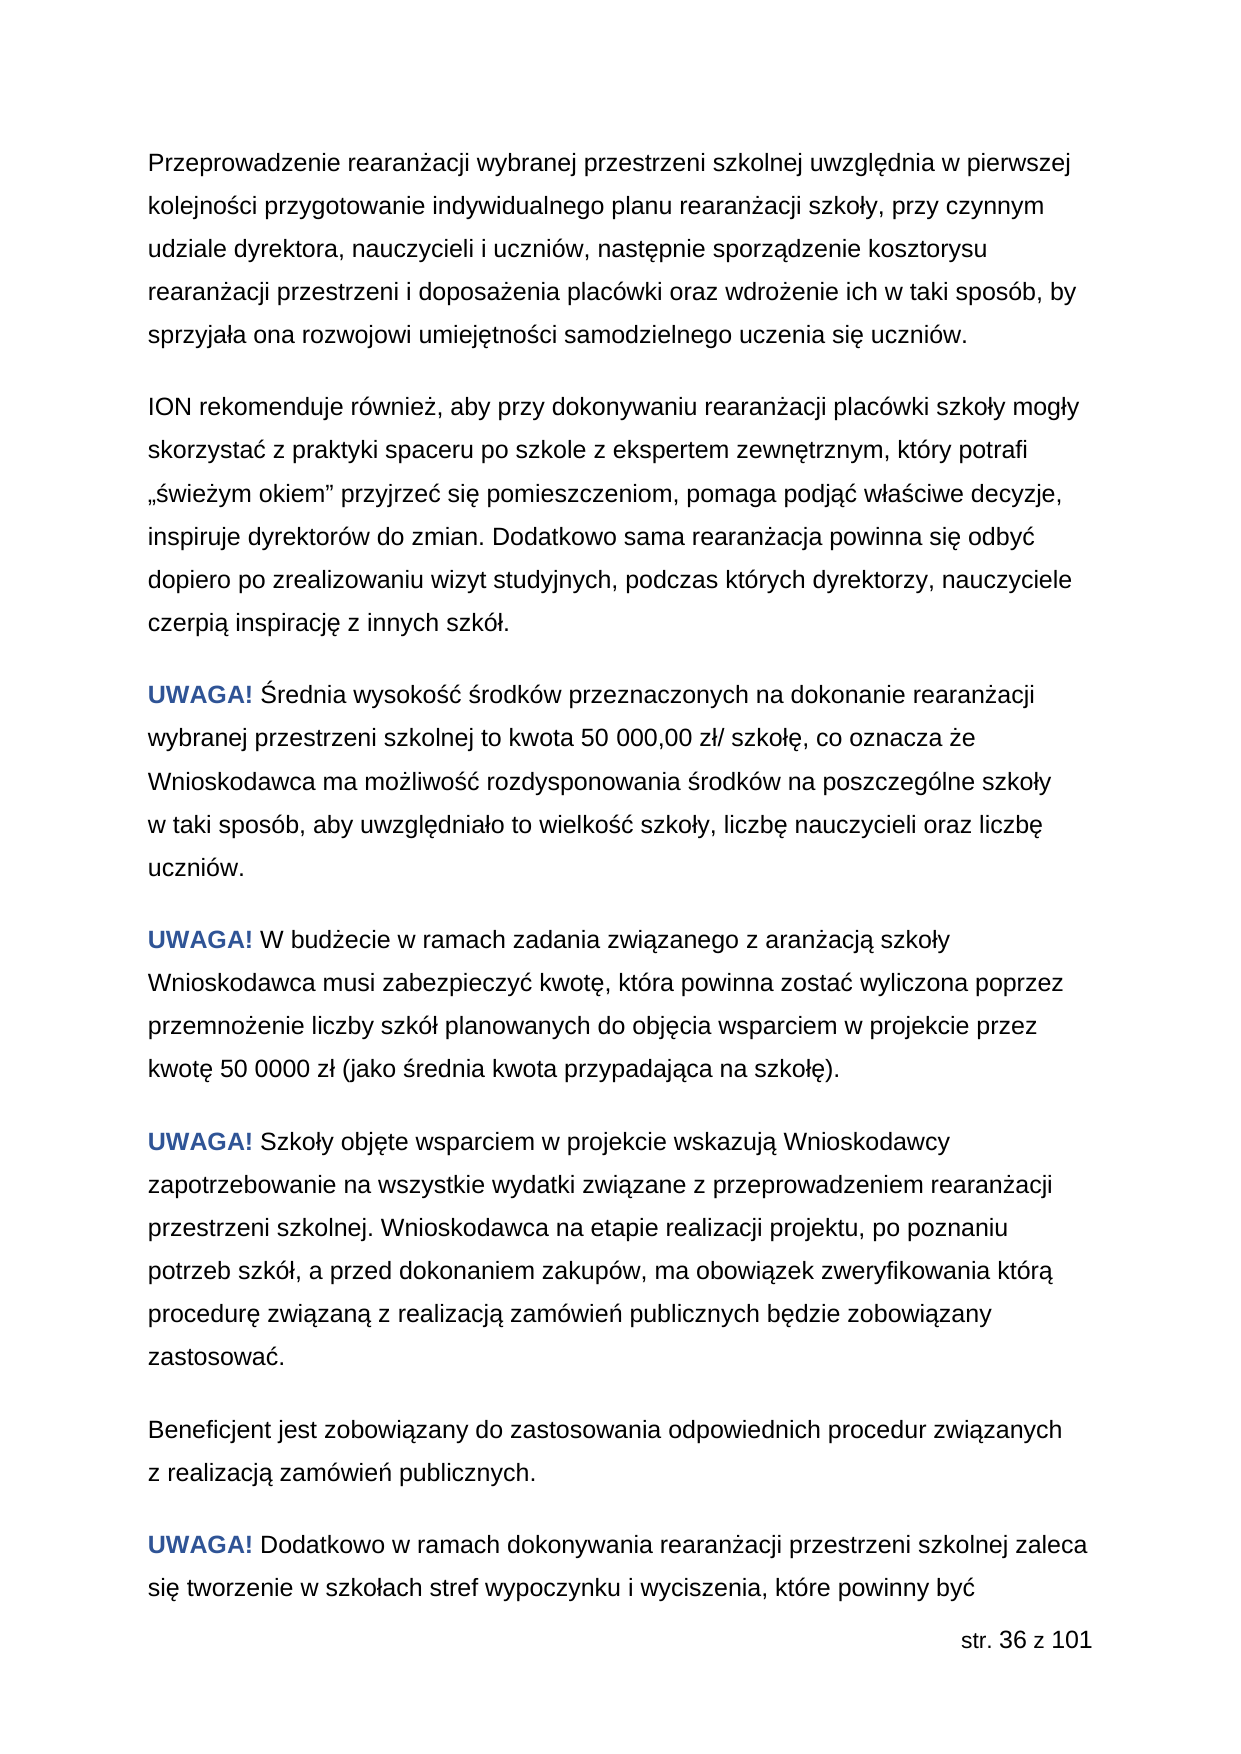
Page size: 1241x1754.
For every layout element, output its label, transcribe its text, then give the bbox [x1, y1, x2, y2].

text ION rekomenduje również, aby przy dokonywaniu rearanżacji placówki szkoły mogły skorzystać z praktyki spaceru po szkole z ekspertem zewnętrznym, który potrafi „świeżym okiem” przyjrzeć się pomieszczeniom, pomaga podjąć właściwe decyzje, inspiruje dyrektorów do zmian. Dodatkowo sama rearanżacja powinna się odbyć dopiero po zrealizowaniu wizyt studyjnych, podczas których dyrektorzy, nauczyciele czerpią inspirację z innych szkół. [148, 392, 1093, 637]
text Przeprowadzenie rearanżacji wybranej przestrzeni szkolnej uwzględnia w pierwszej kolejności przygotowanie indywidualnego planu rearanżacji szkoły, przy czynnym udziale dyrektora, nauczycieli i uczniów, następnie sporządzenie kosztorysu rearanżacji przestrzeni i doposażenia placówki oraz wdrożenie ich w taki sposób, by sprzyjała ona rozwojowi umiejętności samodzielnego uczenia się uczniów. [148, 148, 1093, 349]
text UWAGA! Szkoły objęte wsparciem w projekcie wskazują Wnioskodawcy zapotrzebowanie na wszystkie wydatki związane z przeprowadzeniem rearanżacji przestrzeni szkolnej. Wnioskodawca na etapie realizacji projektu, po poznaniu potrzeb szkół, a przed dokonaniem zakupów, ma obowiązek zweryfikowania którą procedurę związaną z realizacją zamówień publicznych będzie zobowiązany zastosować. [148, 1127, 1093, 1371]
text UWAGA! W budżecie w ramach zadania związanego z aranżacją szkoły Wnioskodawca musi zabezpieczyć kwotę, która powinna zostać wyliczona poprzez przemnożenie liczby szkół planowanych do objęcia wsparciem w projekcie przez kwotę 50 0000 zł (jako średnia kwota przypadająca na szkołę). [148, 925, 1093, 1083]
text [148, 1530, 1093, 1602]
text UWAGA! Średnia wysokość środków przeznaczonych na dokonanie rearanżacji wybranej przestrzeni szkolnej to kwota 50 000,00 zł/ szkołę, co oznacza że Wnioskodawca ma możliwość rozdysponowania środków na poszczególne szkoły w taki sposób, aby uwzględniało to wielkość szkoły, liczbę nauczycieli oraz liczbę uczniów. [148, 680, 1093, 882]
text Beneficjent jest zobowiązany do zastosowania odpowiednich procedur związanych z realizacją zamówień publicznych. [148, 1415, 1093, 1487]
